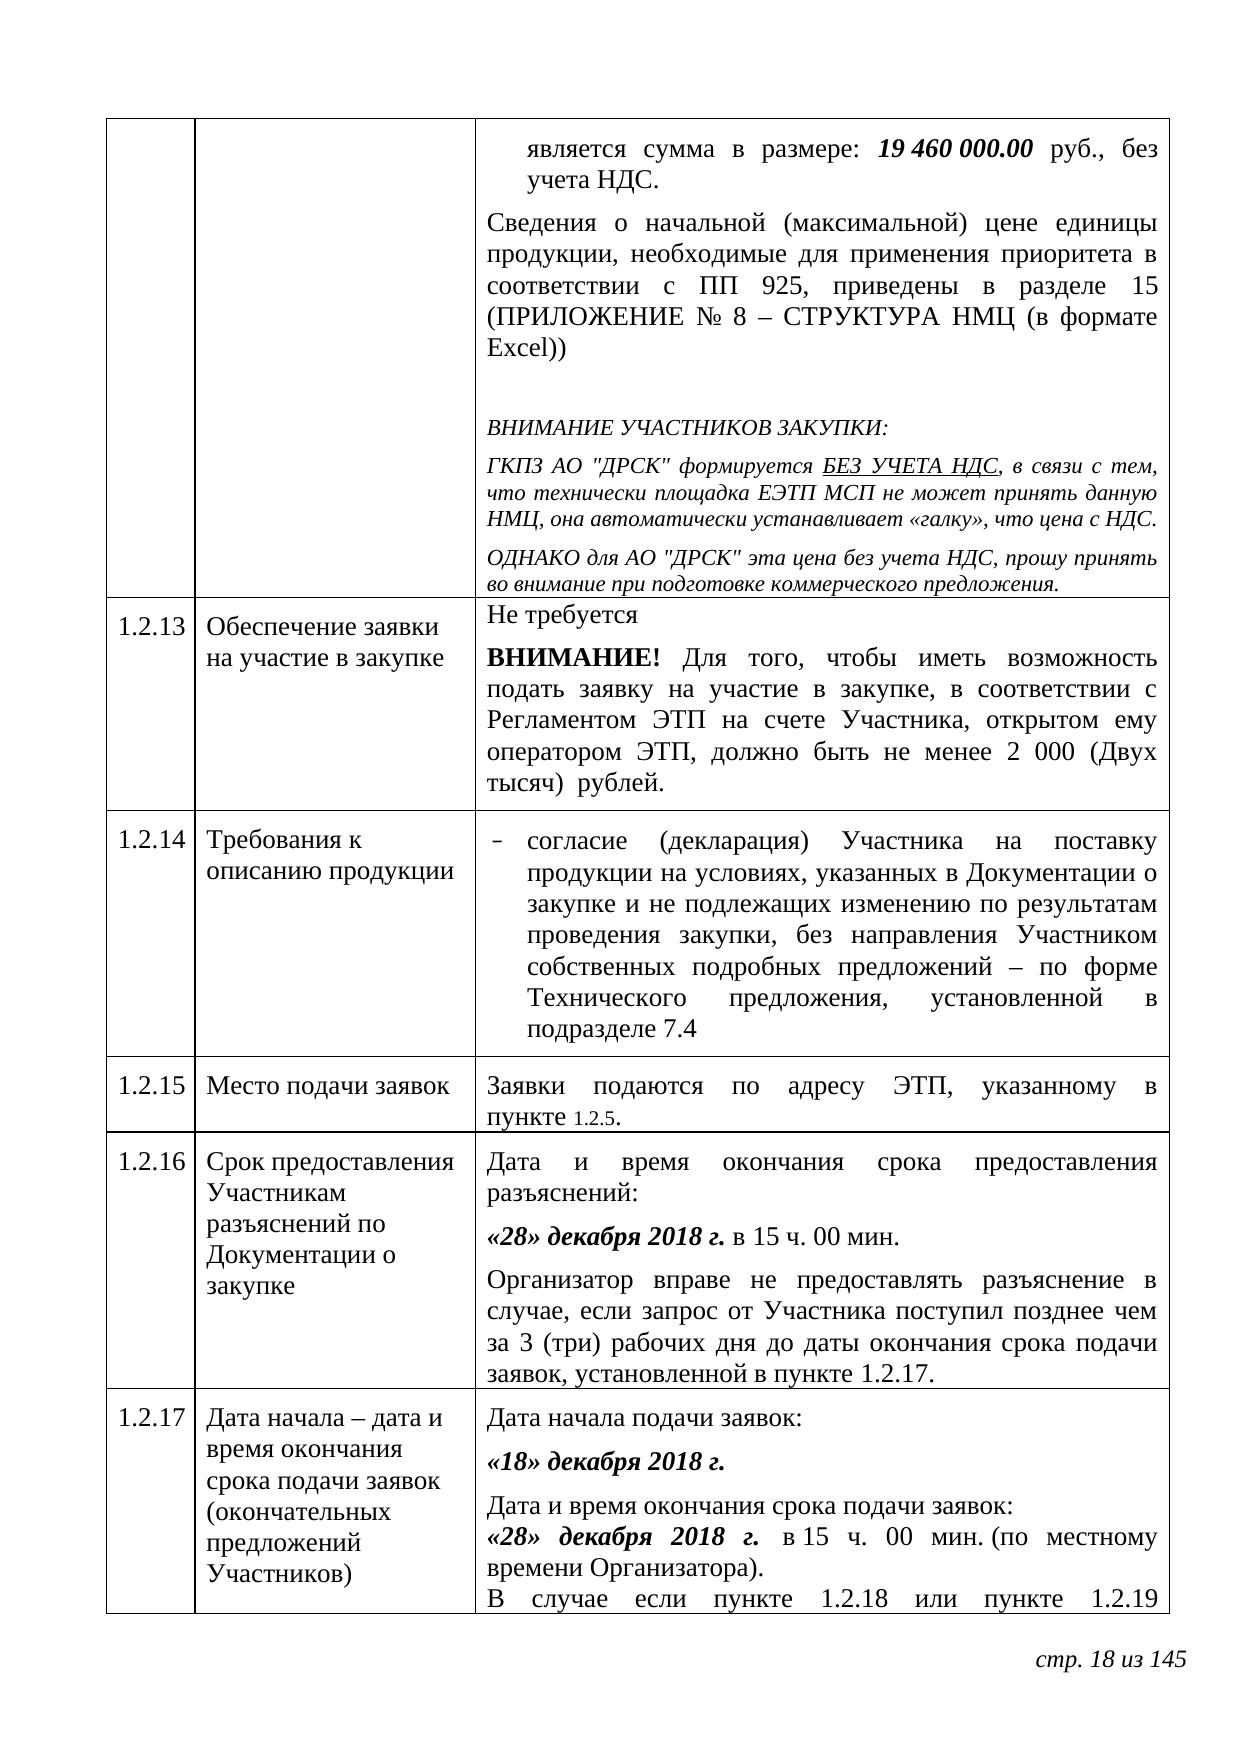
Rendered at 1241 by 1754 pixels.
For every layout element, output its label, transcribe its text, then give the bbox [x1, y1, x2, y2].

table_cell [196, 1389, 475, 1613]
table_cell Дата и время окончания срока предоставления разъяснений: «28» декабря 2018 г. в 15 ч. 00 мин. Организатор вправе не предоставлять разъяснение в случае, если запрос от Участника поступил позднее чем за 3 (три) рабочих дня до даты окончания срока подачи заявок, установленной в пункте 1.2.17. [476, 1133, 1169, 1388]
table_cell [107, 1057, 194, 1131]
table_cell [107, 598, 194, 809]
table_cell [476, 1389, 1169, 1613]
table_cell [107, 1389, 194, 1613]
table_cell [107, 811, 194, 1056]
table_cell Заявки подаются по адресу ЭТП, указанному в пункте 1.2.5. [476, 1057, 1169, 1131]
table_cell Место подачи заявок [196, 1057, 475, 1131]
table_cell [476, 119, 1169, 597]
table_cell Обеспечение заявки на участие в закупке [196, 598, 475, 809]
table_cell Срок предоставления Участникам разъяснений по Документации о закупке [196, 1133, 475, 1388]
table_cell [107, 119, 194, 597]
table_cell Требования к описанию продукции [196, 811, 475, 1056]
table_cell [196, 119, 475, 597]
table_cell согласие (декларация) Участника на поставку продукции на условиях, указанных в Документации о закупке и не подлежащих изменению по результатам проведения закупки, без направления Участником собственных подробных предложений – по форме Технического предложения, установленной в подразделе 7.4 [476, 811, 1169, 1056]
table_cell Не требуется ВНИМАНИЕ! Для того, чтобы иметь возможность подать заявку на участие в закупке, в соответствии с Регламентом ЭТП на счете Участника, открытом ему оператором ЭТП, должно быть не менее 2 000 (Двух тысяч) рублей. [476, 598, 1169, 809]
table_cell [107, 1133, 194, 1388]
